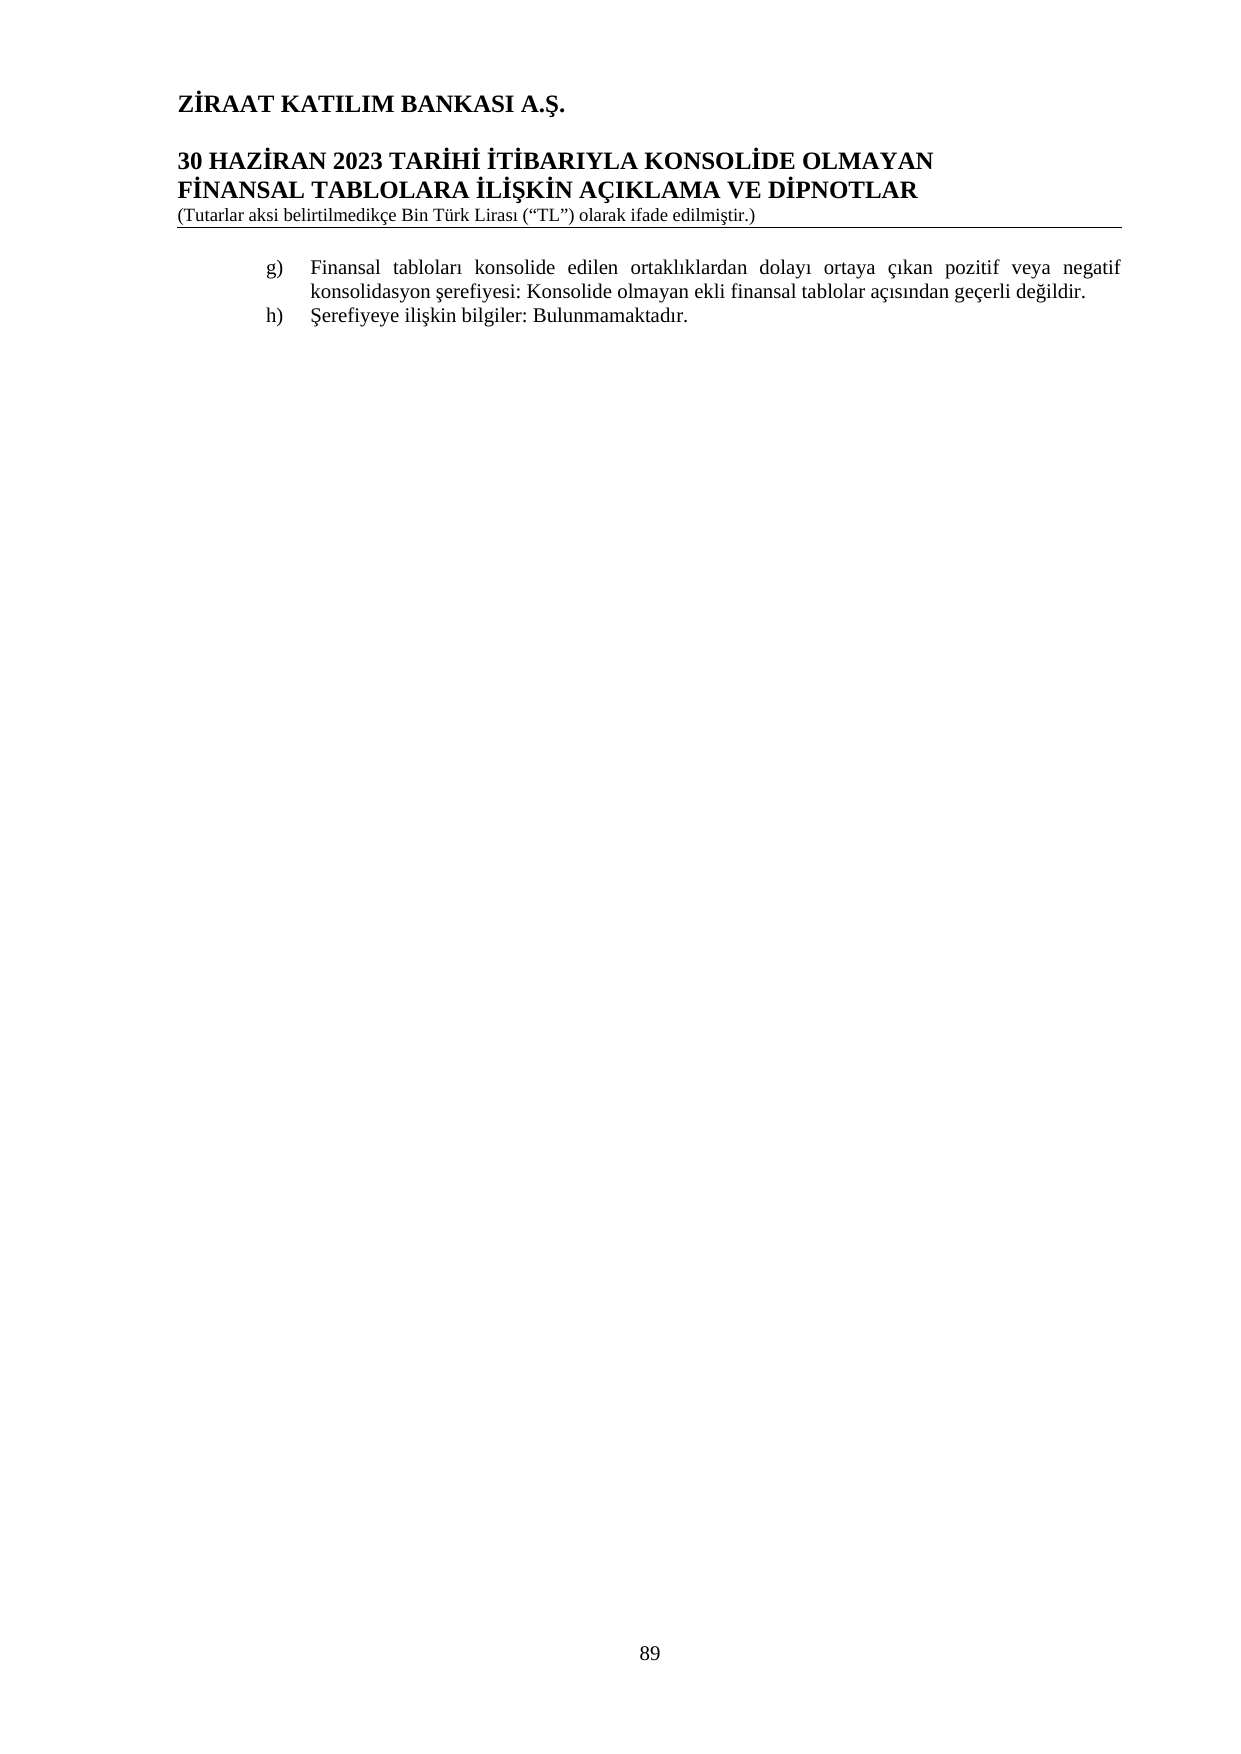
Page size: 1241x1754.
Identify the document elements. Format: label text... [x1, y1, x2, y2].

list Şerefiyeye ilişkin bilgiler: Bulunmamaktadır. [266, 303, 1122, 327]
list Finansal tabloları konsolide edilen ortaklıklardan dolayı ortaya çıkan pozitif veya negatif konsolidasyon şerefiyesi: Konsolide olmayan ekli finansal tablolar açısından geçerli değildir. [266, 255, 1122, 303]
